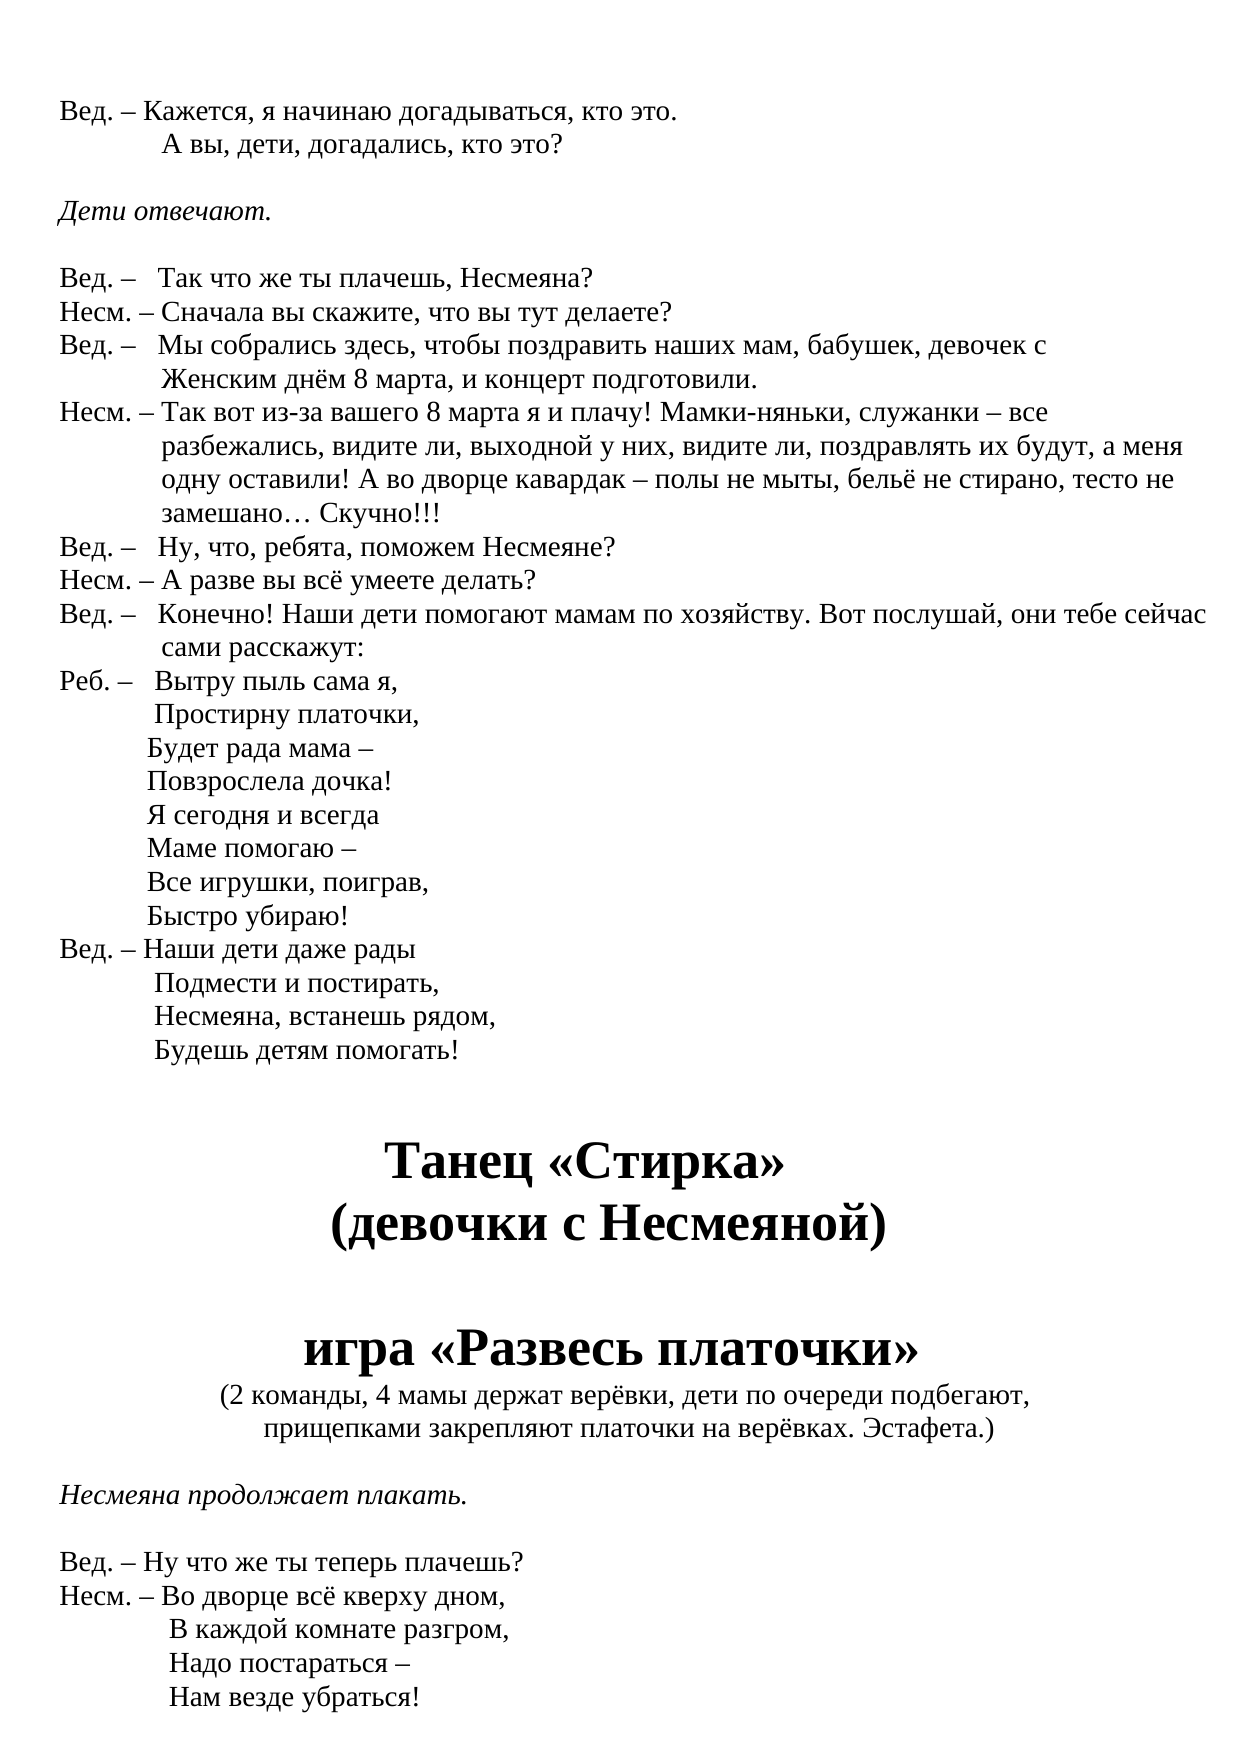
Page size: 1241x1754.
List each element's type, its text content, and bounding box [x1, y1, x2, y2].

text Женским днём 8 марта, и концерт подготовили. [59, 361, 1226, 394]
text Вед. – Конечно! Наши дети помогают мамам по хозяйству. Вот послушай, они тебе сейчас [59, 596, 1226, 629]
text сами расскажут: [59, 629, 1226, 663]
text Я сегодня и всегда [59, 797, 1226, 831]
text Вед. – Кажется, я начинаю догадываться, кто это. [59, 93, 1226, 126]
text Несмеяна, встанешь рядом, [59, 998, 1226, 1032]
text Вед. – Ну что же ты теперь плачешь? [59, 1544, 1226, 1578]
text Несм. – Так вот из-за вашего 8 марта я и плачу! Мамки-няньки, служанки – все [59, 394, 1226, 428]
text одну оставили! А во дворце кавардак – полы не мыты, бельё не стирано, тесто не [59, 462, 1226, 495]
text Несм. – А разве вы всё умеете делать? [59, 562, 1226, 596]
text Нам везде убраться! [59, 1679, 1226, 1712]
text Вед. – Ну, что, ребята, поможем Несмеяне? [59, 529, 1226, 562]
text Вед. – Наши дети даже рады [59, 931, 1226, 965]
text Вед. – Мы собрались здесь, чтобы поздравить наших мам, бабушек, девочек с [59, 327, 1226, 361]
text Повзрослела дочка! [59, 763, 1226, 797]
text Будет рада мама – [59, 730, 1226, 763]
text Дети отвечают. [59, 193, 1226, 227]
text Танец «Стирка» [59, 1128, 1226, 1190]
text Несмеяна продолжает плакать. [59, 1477, 1226, 1511]
text А вы, дети, догадались, кто это? [59, 126, 1226, 160]
text Несм. – Во дворце всё кверху дном, [59, 1578, 1226, 1612]
text (девочки с Несмеяной) [59, 1190, 1226, 1252]
text Вед. – Так что же ты плачешь, Несмеяна? [59, 260, 1226, 294]
text прищепками закрепляют платочки на верёвках. Эстафета.) [59, 1410, 1226, 1444]
text (2 команды, 4 мамы держат верёвки, дети по очереди подбегают, [59, 1377, 1226, 1410]
text Надо постараться – [59, 1645, 1226, 1679]
text Быстро убираю! [59, 898, 1226, 931]
text Маме помогаю – [59, 831, 1226, 864]
text замешано… Скучно!!! [59, 495, 1226, 529]
text В каждой комнате разгром, [59, 1612, 1226, 1645]
text Подмести и постирать, [59, 965, 1226, 998]
text Реб. – Вытру пыль сама я, [59, 663, 1226, 696]
text разбежались, видите ли, выходной у них, видите ли, поздравлять их будут, а меня [59, 428, 1226, 462]
text игра «Развесь платочки» [59, 1314, 1226, 1377]
text Будешь детям помогать! [59, 1032, 1226, 1065]
text Простирну платочки, [59, 696, 1226, 730]
text Все игрушки, поиграв, [59, 864, 1226, 898]
text Несм. – Сначала вы скажите, что вы тут делаете? [59, 294, 1226, 327]
